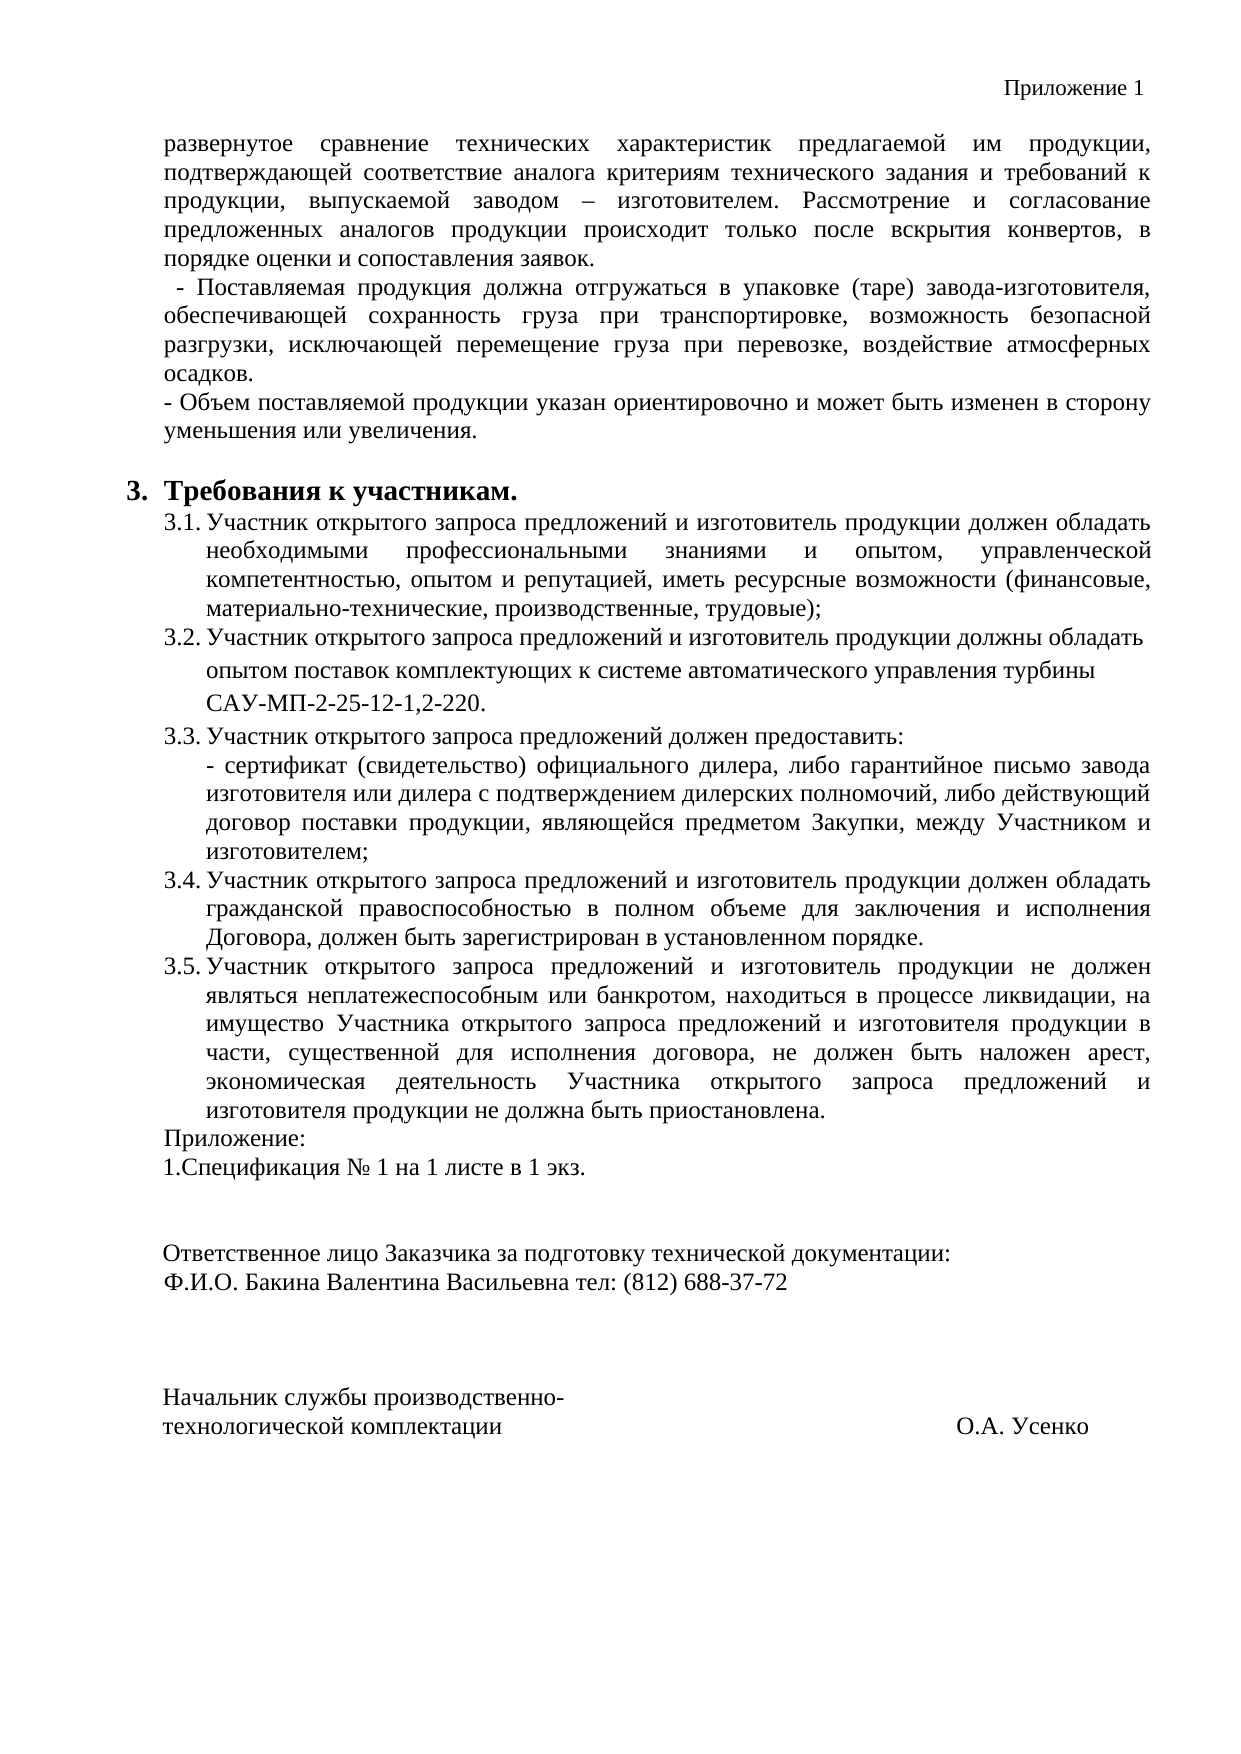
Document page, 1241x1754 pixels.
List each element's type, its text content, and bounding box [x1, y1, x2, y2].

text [164, 128, 1152, 272]
text Приложение: [164, 1123, 1152, 1152]
text Начальник службы производственно- [89, 1382, 1152, 1411]
list Участник открытого запроса предложений должен предоставить: [164, 721, 1152, 750]
list Участник открытого запроса предложений и изготовитель продукции не должен являться неплатежеспособным или банкротом, находиться в процессе ликвидации, на имущество Участника открытого запроса предложений и изготовителя продукции в части, существенной для исполнения договора, не должен быть наложен арест, экономическая деятельность Участника открытого запроса предложений и изготовителя продукции не должна быть приостановлена. [164, 951, 1152, 1123]
text 1.Спецификация № 1 на 1 листе в 1 экз. [89, 1152, 1152, 1181]
text Ответственное лицо Заказчика за подготовку технической документации: [89, 1238, 1152, 1267]
text Ф.И.О. Бакина Валентина Васильевна тел: (812) 688-37-72 [89, 1267, 1152, 1296]
list Участник открытого запроса предложений и изготовитель продукции должен обладать необходимыми профессиональными знаниями и опытом, управленческой компетентностью, опытом и репутацией, иметь ресурсные возможности (финансовые, материально-технические, производственные, трудовые); [164, 507, 1152, 622]
list - сертификат (свидетельство) официального дилера, либо гарантийное письмо завода изготовителя или дилера с подтверждением дилерских полномочий, либо действующий договор поставки продукции, являющейся предметом Закупки, между Участником и изготовителем; [206, 750, 1152, 865]
text - Поставляемая продукция должна отгружаться в упаковке (таре) завода-изготовителя, обеспечивающей сохранность груза при транспортировке, возможность безопасной разгрузки, исключающей перемещение груза при перевозке, воздействие атмосферных осадков. [164, 272, 1152, 387]
list Требования к участникам. [126, 473, 1152, 507]
text - Объем поставляемой продукции указан ориентировочно и может быть изменен в сторону уменьшения или увеличения. [164, 387, 1152, 444]
list Участник открытого запроса предложений и изготовитель продукции должен обладать гражданской правоспособностью в полном объеме для заключения и исполнения Договора, должен быть зарегистрирован в установленном порядке. [164, 865, 1152, 951]
text технологической комплектации О.А. Усенко [89, 1411, 1152, 1440]
list Участник открытого запроса предложений и изготовитель продукции должны обладать опытом поставок комплектующих к системе автоматического управления турбины САУ-МП-2-25-12-1,2-220. [164, 622, 1152, 717]
